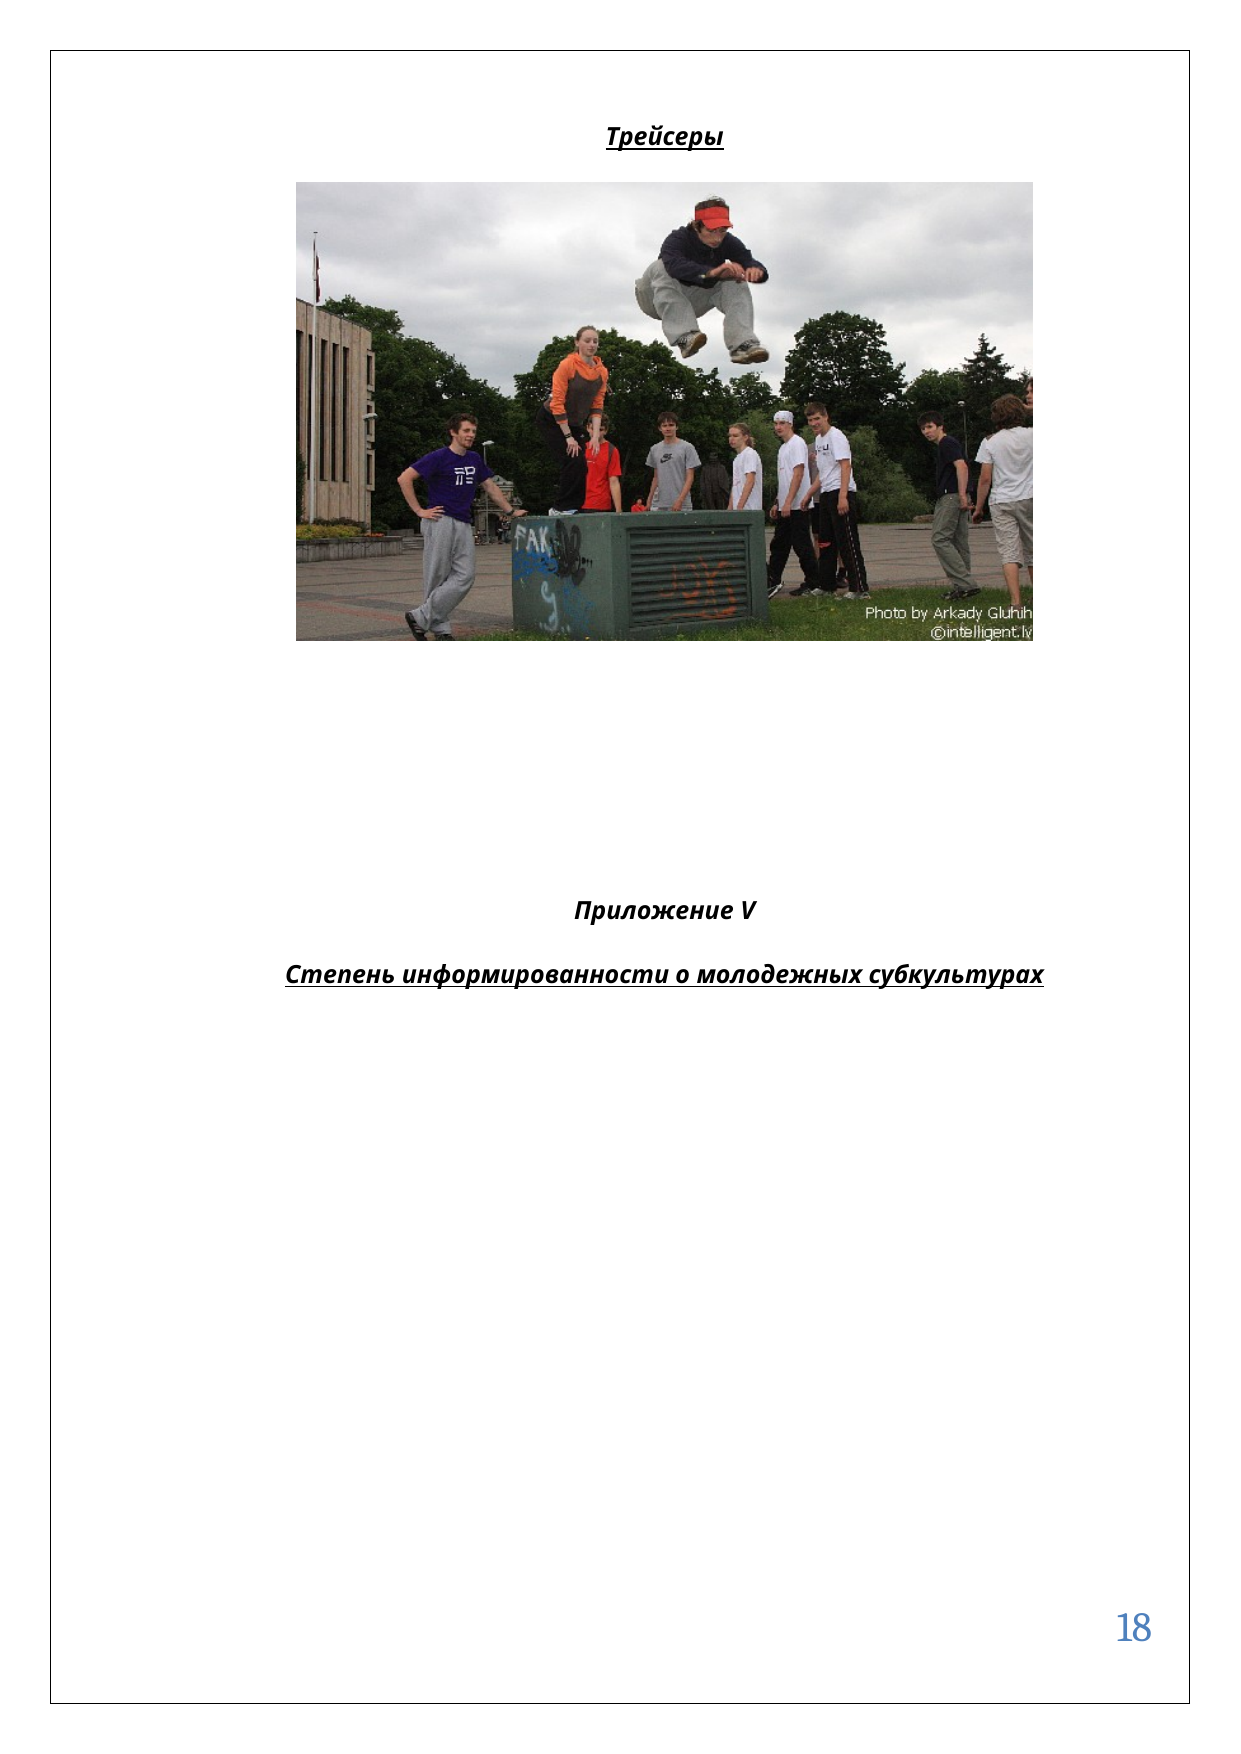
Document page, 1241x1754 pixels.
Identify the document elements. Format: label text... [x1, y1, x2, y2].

picture [296, 182, 1033, 641]
text Приложение V [177, 891, 1152, 926]
text Трейсеры [177, 118, 1152, 153]
text Степень информированности о молодежных субкультурах [177, 956, 1152, 991]
